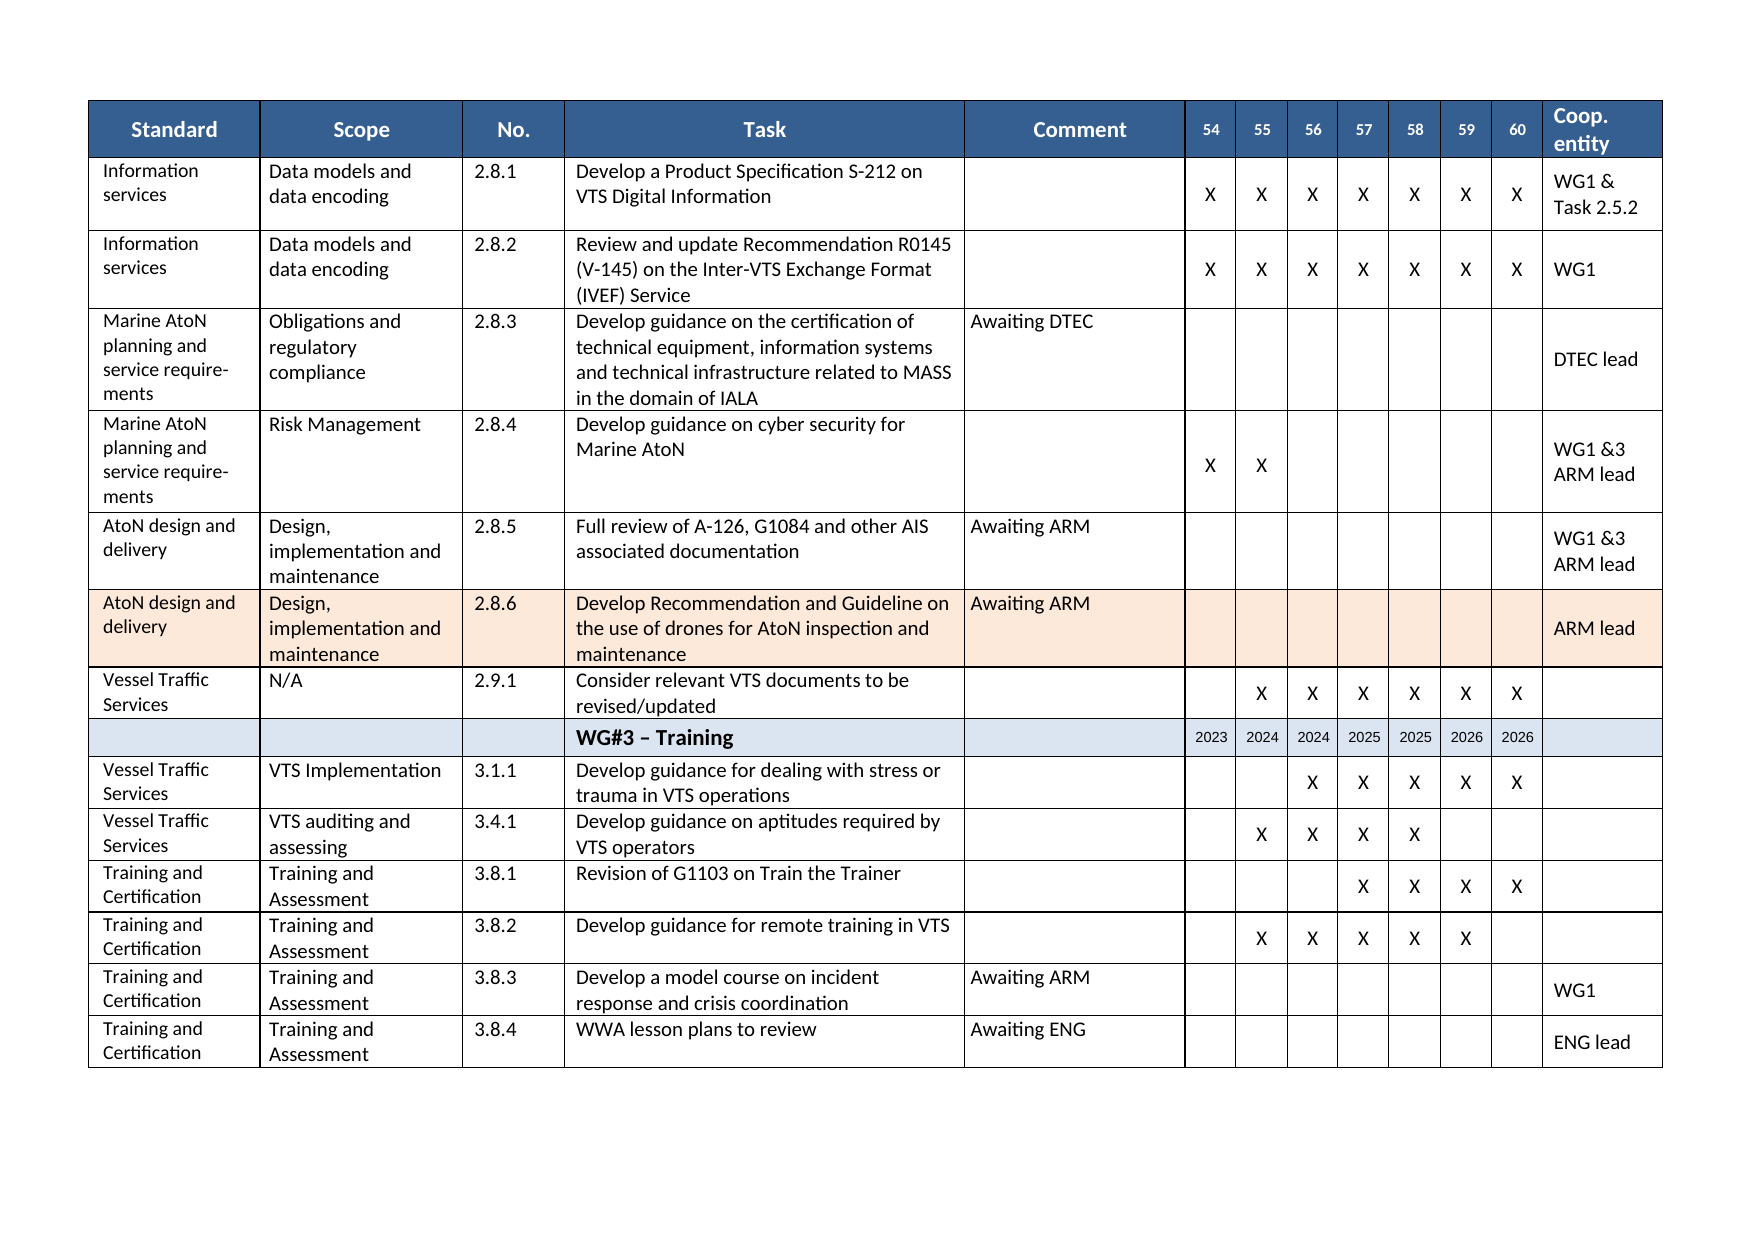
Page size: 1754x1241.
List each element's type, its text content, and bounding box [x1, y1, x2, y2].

table_cell [1389, 309, 1440, 410]
table_cell [1236, 309, 1287, 410]
table_cell X [1389, 757, 1440, 808]
table_cell 2.8.3 [463, 309, 564, 410]
table_cell X [1338, 757, 1388, 808]
table_cell Develop guidance on the certification of technical equipment, information systems and technical infrastructure related to MASS in the domain of IALA [565, 309, 964, 410]
table_cell [965, 158, 1184, 230]
table_cell X [1288, 231, 1337, 307]
table_cell [1236, 1016, 1287, 1067]
table_cell Consider relevant VTS documents to be revised/updated [565, 668, 964, 718]
table_cell VTS Implementation [261, 757, 462, 808]
table_cell WG#3 – Training [565, 719, 964, 756]
table_cell 2.9.1 [463, 668, 564, 718]
table_cell [1543, 809, 1662, 859]
table_cell [1543, 757, 1662, 808]
table_cell Develop a model course on incident response and crisis coordination [565, 964, 964, 1015]
table_cell 2025 [1338, 719, 1388, 756]
table_cell X [1338, 861, 1388, 911]
table_cell 2025 [1389, 719, 1440, 756]
table_cell X [1288, 668, 1337, 718]
table_cell X [1236, 158, 1287, 230]
table_cell 3.8.1 [463, 861, 564, 911]
table_cell [1186, 1016, 1235, 1067]
table_cell Risk Management [261, 411, 462, 512]
table_cell ENG lead [1543, 1016, 1662, 1067]
table_cell [1186, 964, 1235, 1015]
table_cell Design, implementation and maintenance [261, 590, 462, 666]
table_cell [1186, 809, 1235, 859]
table_cell X [1288, 158, 1337, 230]
table_cell [1288, 964, 1337, 1015]
table_header 54 [1186, 101, 1235, 157]
table_cell [1389, 513, 1440, 589]
table_cell WG1 [1543, 964, 1662, 1015]
table_cell X [1236, 809, 1287, 859]
table_cell 2.8.6 [463, 590, 564, 666]
table_cell [1492, 964, 1542, 1015]
table_cell X [1389, 668, 1440, 718]
table_cell X [1236, 411, 1287, 512]
table_cell [1186, 309, 1235, 410]
table_cell [1186, 757, 1235, 808]
table_cell Review and update Recommendation R0145 (V-145) on the Inter-VTS Exchange Format (IVEF) Service [565, 231, 964, 307]
table_cell WG1 [1543, 231, 1662, 307]
table_cell [1236, 513, 1287, 589]
table_cell Training and Assessment [261, 913, 462, 963]
table_header Coop. entity [1543, 101, 1662, 157]
table_cell X [1492, 158, 1542, 230]
table_cell Training and Certification [89, 913, 259, 963]
table_header 56 [1288, 101, 1337, 157]
table_cell X [1186, 158, 1235, 230]
table_cell [1492, 809, 1542, 859]
table_cell Marine AtoN planning and service requirements [89, 309, 259, 410]
table_cell Vessel Traffic Services [89, 757, 259, 808]
table_cell Vessel Traffic Services [89, 668, 259, 718]
table_cell X [1186, 231, 1235, 307]
table_cell [1338, 964, 1388, 1015]
table_cell Information services [89, 158, 259, 230]
table_header 55 [1236, 101, 1287, 157]
table_cell 2.8.2 [463, 231, 564, 307]
table_cell WG1 & Task 2.5.2 [1543, 158, 1662, 230]
table_cell X [1492, 668, 1542, 718]
table_cell Full review of A-126, G1084 and other AIS associated documentation [565, 513, 964, 589]
table_cell Data models and data encoding [261, 231, 462, 307]
table_cell ARM lead [1543, 590, 1662, 666]
table_cell X [1236, 913, 1287, 963]
table_cell [1186, 913, 1235, 963]
table_cell [965, 809, 1184, 859]
table_cell [1338, 590, 1388, 666]
table_cell Training and Certification [89, 861, 259, 911]
table_cell X [1288, 809, 1337, 859]
table_cell 2.8.4 [463, 411, 564, 512]
table_cell [1441, 309, 1491, 410]
table_header Scope [261, 101, 462, 157]
table_cell VTS auditing and assessing [261, 809, 462, 859]
table_cell AtoN design and delivery [89, 513, 259, 589]
table_cell X [1338, 158, 1388, 230]
table_cell [1492, 411, 1542, 512]
table_cell X [1441, 913, 1491, 963]
table_cell [1441, 1016, 1491, 1067]
table_cell [965, 757, 1184, 808]
table_cell X [1186, 411, 1235, 512]
table_cell [1338, 1016, 1388, 1067]
table_cell [965, 913, 1184, 963]
table_cell 2026 [1492, 719, 1542, 756]
table_cell N/A [261, 668, 462, 718]
table_cell X [1288, 913, 1337, 963]
table_cell X [1441, 158, 1491, 230]
table_cell [965, 719, 1184, 756]
table_cell Awaiting ARM [965, 964, 1184, 1015]
table_cell [1338, 513, 1388, 589]
table_cell X [1441, 757, 1491, 808]
table_cell Develop guidance on cyber security for Marine AtoN [565, 411, 964, 512]
table_cell X [1338, 913, 1388, 963]
table_cell [1288, 861, 1337, 911]
table_header 60 [1492, 101, 1542, 157]
table_cell [1492, 309, 1542, 410]
table_cell X [1338, 231, 1388, 307]
table_cell X [1236, 668, 1287, 718]
table_cell [1236, 590, 1287, 666]
table_cell Information services [89, 231, 259, 307]
table_cell Develop a Product Specification S-212 on VTS Digital Information [565, 158, 964, 230]
table_cell [1543, 668, 1662, 718]
table_header 59 [1441, 101, 1491, 157]
table_cell [1441, 809, 1491, 859]
table_cell 3.8.2 [463, 913, 564, 963]
table_cell [1389, 1016, 1440, 1067]
table_cell Training and Certification [89, 964, 259, 1015]
table_cell [1492, 1016, 1542, 1067]
table_cell Vessel Traffic Services [89, 809, 259, 859]
table_cell [1186, 513, 1235, 589]
table_cell [1288, 411, 1337, 512]
table_cell Marine AtoN planning and service requirements [89, 411, 259, 512]
table_cell X [1389, 913, 1440, 963]
table_cell [1186, 668, 1235, 718]
table_cell [1441, 411, 1491, 512]
table_header Task [565, 101, 964, 157]
table_cell [1338, 309, 1388, 410]
table_cell [1236, 861, 1287, 911]
table_cell Develop guidance for dealing with stress or trauma in VTS operations [565, 757, 964, 808]
table_cell [1186, 590, 1235, 666]
table_cell [1288, 513, 1337, 589]
table_cell X [1492, 757, 1542, 808]
table_cell [1441, 590, 1491, 666]
table_cell [1288, 1016, 1337, 1067]
table_cell [1441, 513, 1491, 589]
table_cell X [1236, 231, 1287, 307]
table_cell X [1441, 668, 1491, 718]
table_cell Awaiting ARM [965, 513, 1184, 589]
table_cell Training and Certification [89, 1016, 259, 1067]
table_cell WWA lesson plans to review [565, 1016, 964, 1067]
table_cell Develop Recommendation and Guideline on the use of drones for AtoN inspection and maintenance [565, 590, 964, 666]
table_header Standard [89, 101, 259, 157]
table_cell X [1338, 809, 1388, 859]
table_cell [1543, 913, 1662, 963]
table_cell Develop guidance for remote training in VTS [565, 913, 964, 963]
table_cell Data models and data encoding [261, 158, 462, 230]
table_cell [1441, 964, 1491, 1015]
table_cell X [1288, 757, 1337, 808]
table_header No. [463, 101, 564, 157]
table_cell [965, 861, 1184, 911]
table_cell AtoN design and delivery [89, 590, 259, 666]
table_cell [463, 719, 564, 756]
table_cell X [1389, 861, 1440, 911]
table_cell Training and Assessment [261, 964, 462, 1015]
table_cell 2024 [1236, 719, 1287, 756]
table_cell X [1338, 668, 1388, 718]
table_cell Obligations and regulatory compliance [261, 309, 462, 410]
table_cell Design, implementation and maintenance [261, 513, 462, 589]
table_cell 3.8.3 [463, 964, 564, 1015]
table_cell Training and Assessment [261, 861, 462, 911]
table_cell [1492, 913, 1542, 963]
table_cell [1389, 590, 1440, 666]
table_header Comment [965, 101, 1184, 157]
table_cell X [1441, 231, 1491, 307]
table_cell 3.8.4 [463, 1016, 564, 1067]
table_cell [1236, 757, 1287, 808]
table_cell 2026 [1441, 719, 1491, 756]
table_cell [1492, 590, 1542, 666]
table_cell X [1389, 158, 1440, 230]
table_cell WG1 &3 ARM lead [1543, 411, 1662, 512]
table_cell Revision of G1103 on Train the Trainer [565, 861, 964, 911]
table_cell X [1389, 231, 1440, 307]
table_cell 3.4.1 [463, 809, 564, 859]
table_cell X [1389, 809, 1440, 859]
table_cell [1389, 964, 1440, 1015]
table_cell X [1492, 861, 1542, 911]
table_cell [1236, 964, 1287, 1015]
table_cell [1288, 590, 1337, 666]
table_cell 3.1.1 [463, 757, 564, 808]
table_cell [1389, 411, 1440, 512]
table_cell 2023 [1186, 719, 1235, 756]
table_cell X [1441, 861, 1491, 911]
table_cell [965, 668, 1184, 718]
table_cell Awaiting DTEC [965, 309, 1184, 410]
table_cell 2.8.1 [463, 158, 564, 230]
table_cell [1492, 513, 1542, 589]
table_header 57 [1338, 101, 1388, 157]
table_cell 2024 [1288, 719, 1337, 756]
table_cell [1543, 719, 1662, 756]
table_cell Awaiting ENG [965, 1016, 1184, 1067]
table_cell 2.8.5 [463, 513, 564, 589]
table_header 58 [1389, 101, 1440, 157]
table_cell Training and Assessment [261, 1016, 462, 1067]
table_cell [1543, 861, 1662, 911]
table_cell Develop guidance on aptitudes required by VTS operators [565, 809, 964, 859]
table_cell WG1 &3 ARM lead [1543, 513, 1662, 589]
table_cell Awaiting ARM [965, 590, 1184, 666]
table_cell [965, 231, 1184, 307]
table_cell X [1492, 231, 1542, 307]
table_cell [1338, 411, 1388, 512]
table_cell [1186, 861, 1235, 911]
table_cell [1288, 309, 1337, 410]
table_cell [965, 411, 1184, 512]
table_cell DTEC lead [1543, 309, 1662, 410]
table_cell [89, 719, 259, 756]
table_cell [261, 719, 462, 756]
